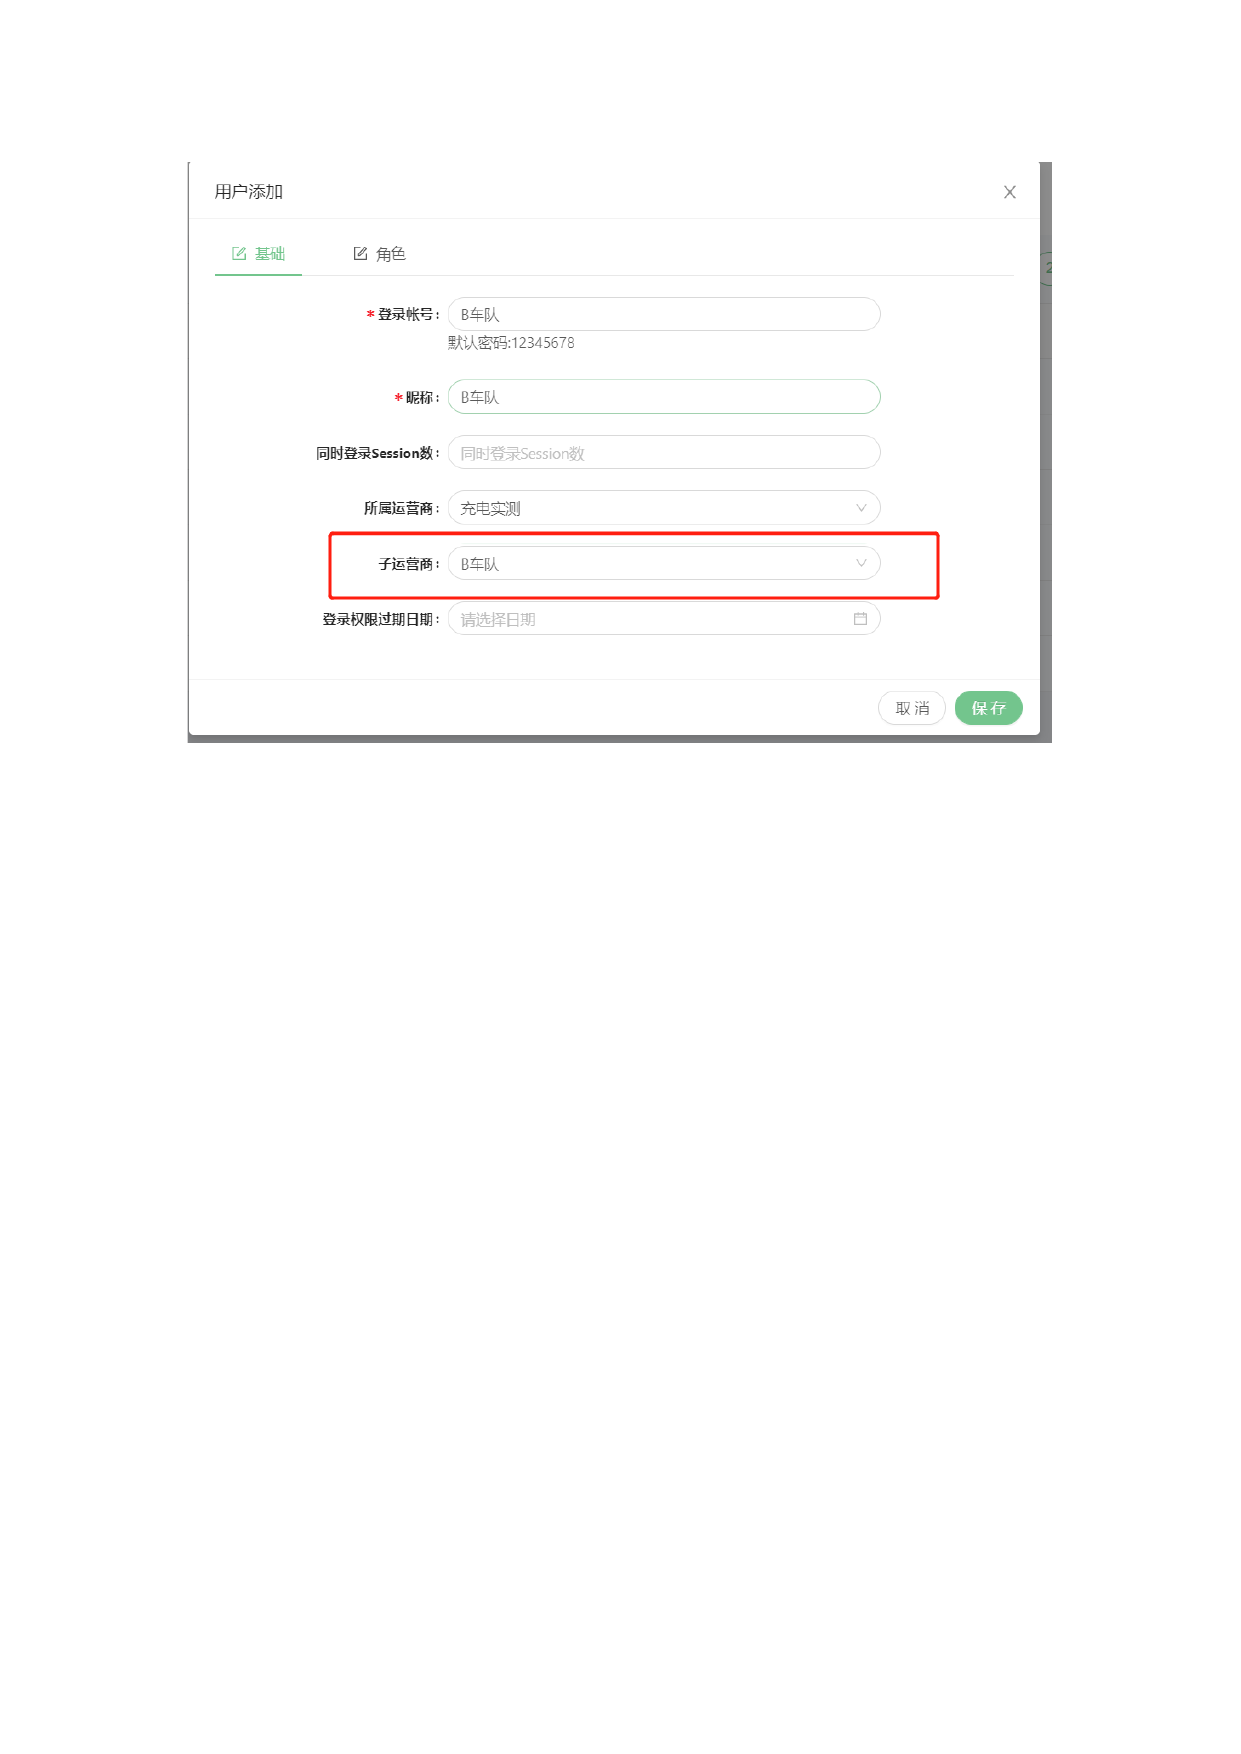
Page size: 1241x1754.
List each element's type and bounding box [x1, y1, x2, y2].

picture [187, 162, 1052, 743]
